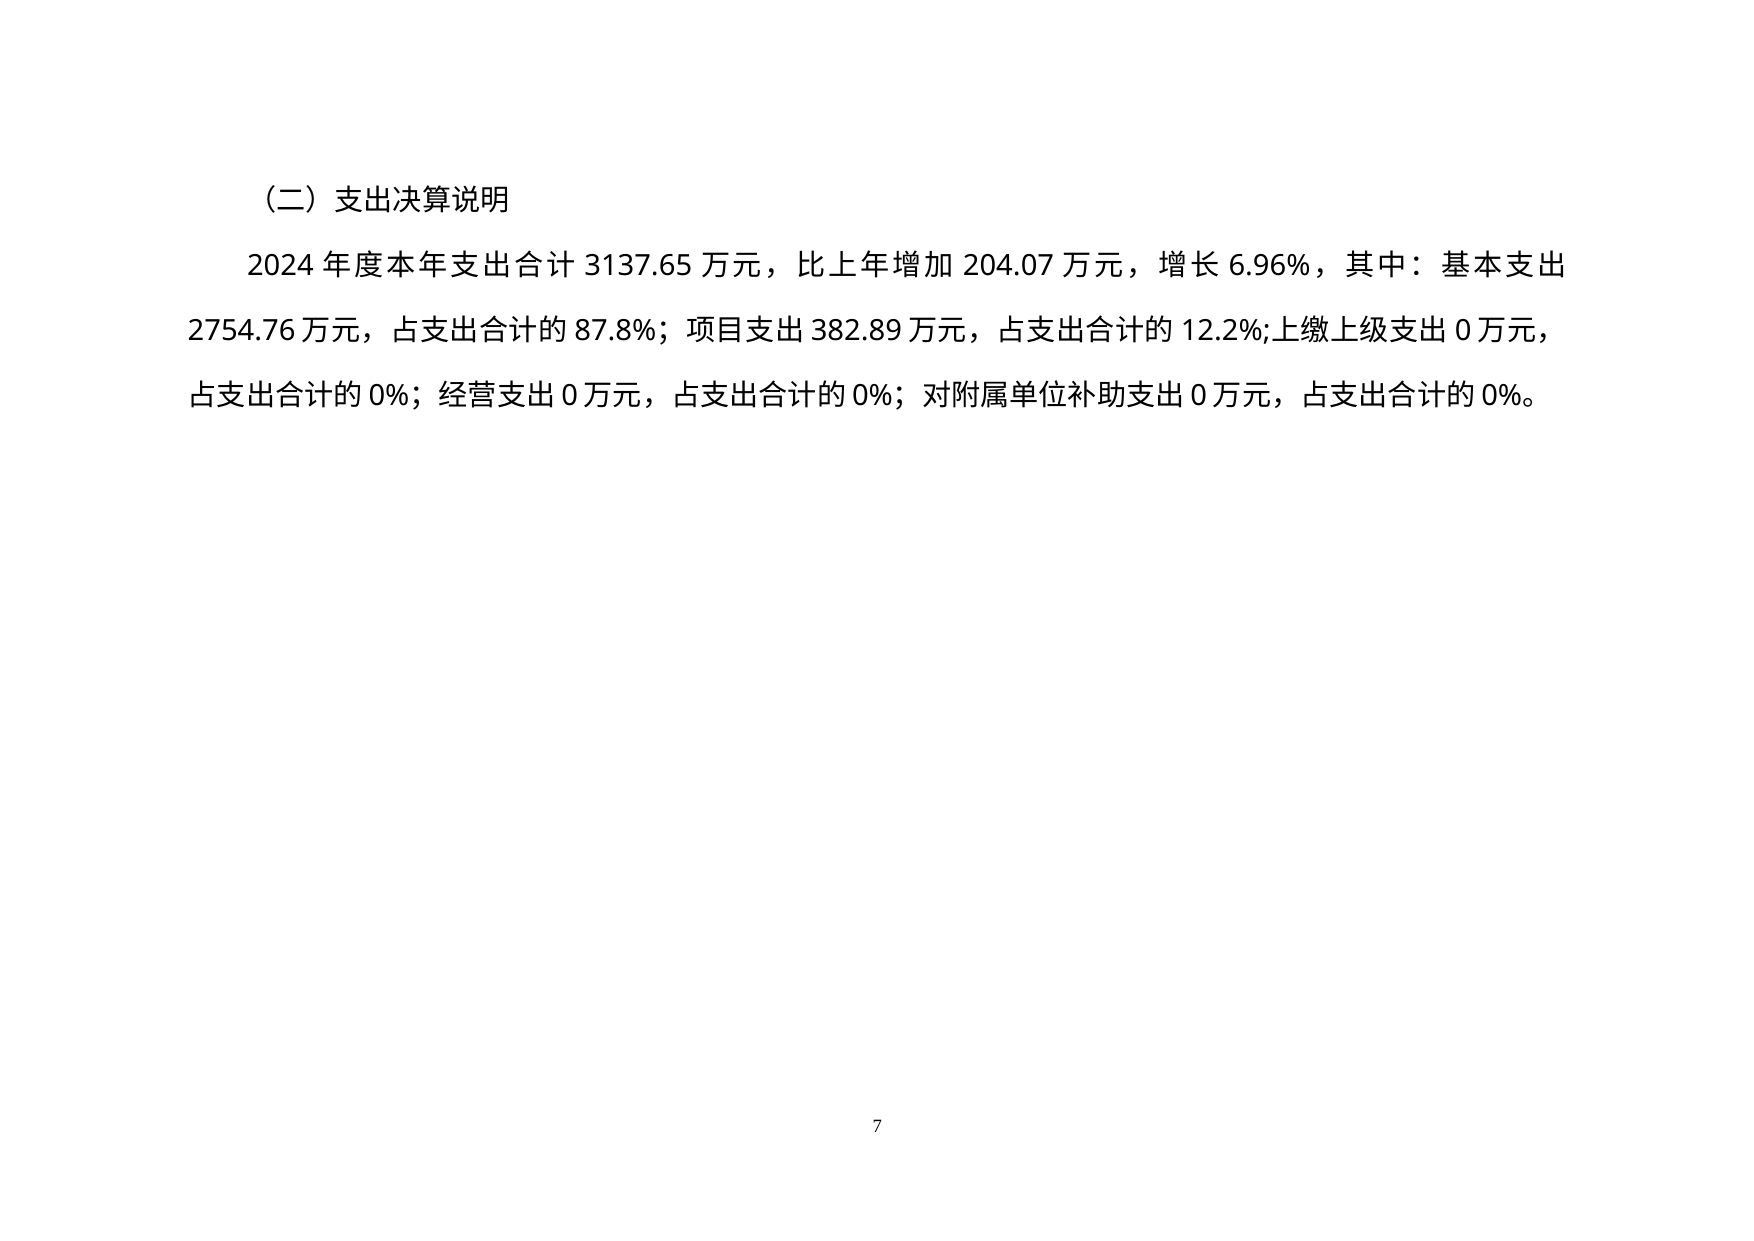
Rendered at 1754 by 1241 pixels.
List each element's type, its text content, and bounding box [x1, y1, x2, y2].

text 2024年度本年支出合计3137.65万元，比上年增加204.07万元，增长6.96%，其中：基本支出2754.76万元，占支出合计的87.8%；项目支出382.89万元，占支出合计的12.2%;上缴上级支出0万元，占支出合计的0%；经营支出0万元，占支出合计的0%；对附属单位补助支出0万元，占支出合计的0%。 [187, 230, 1566, 425]
text （二）支出决算说明 [187, 165, 1566, 230]
